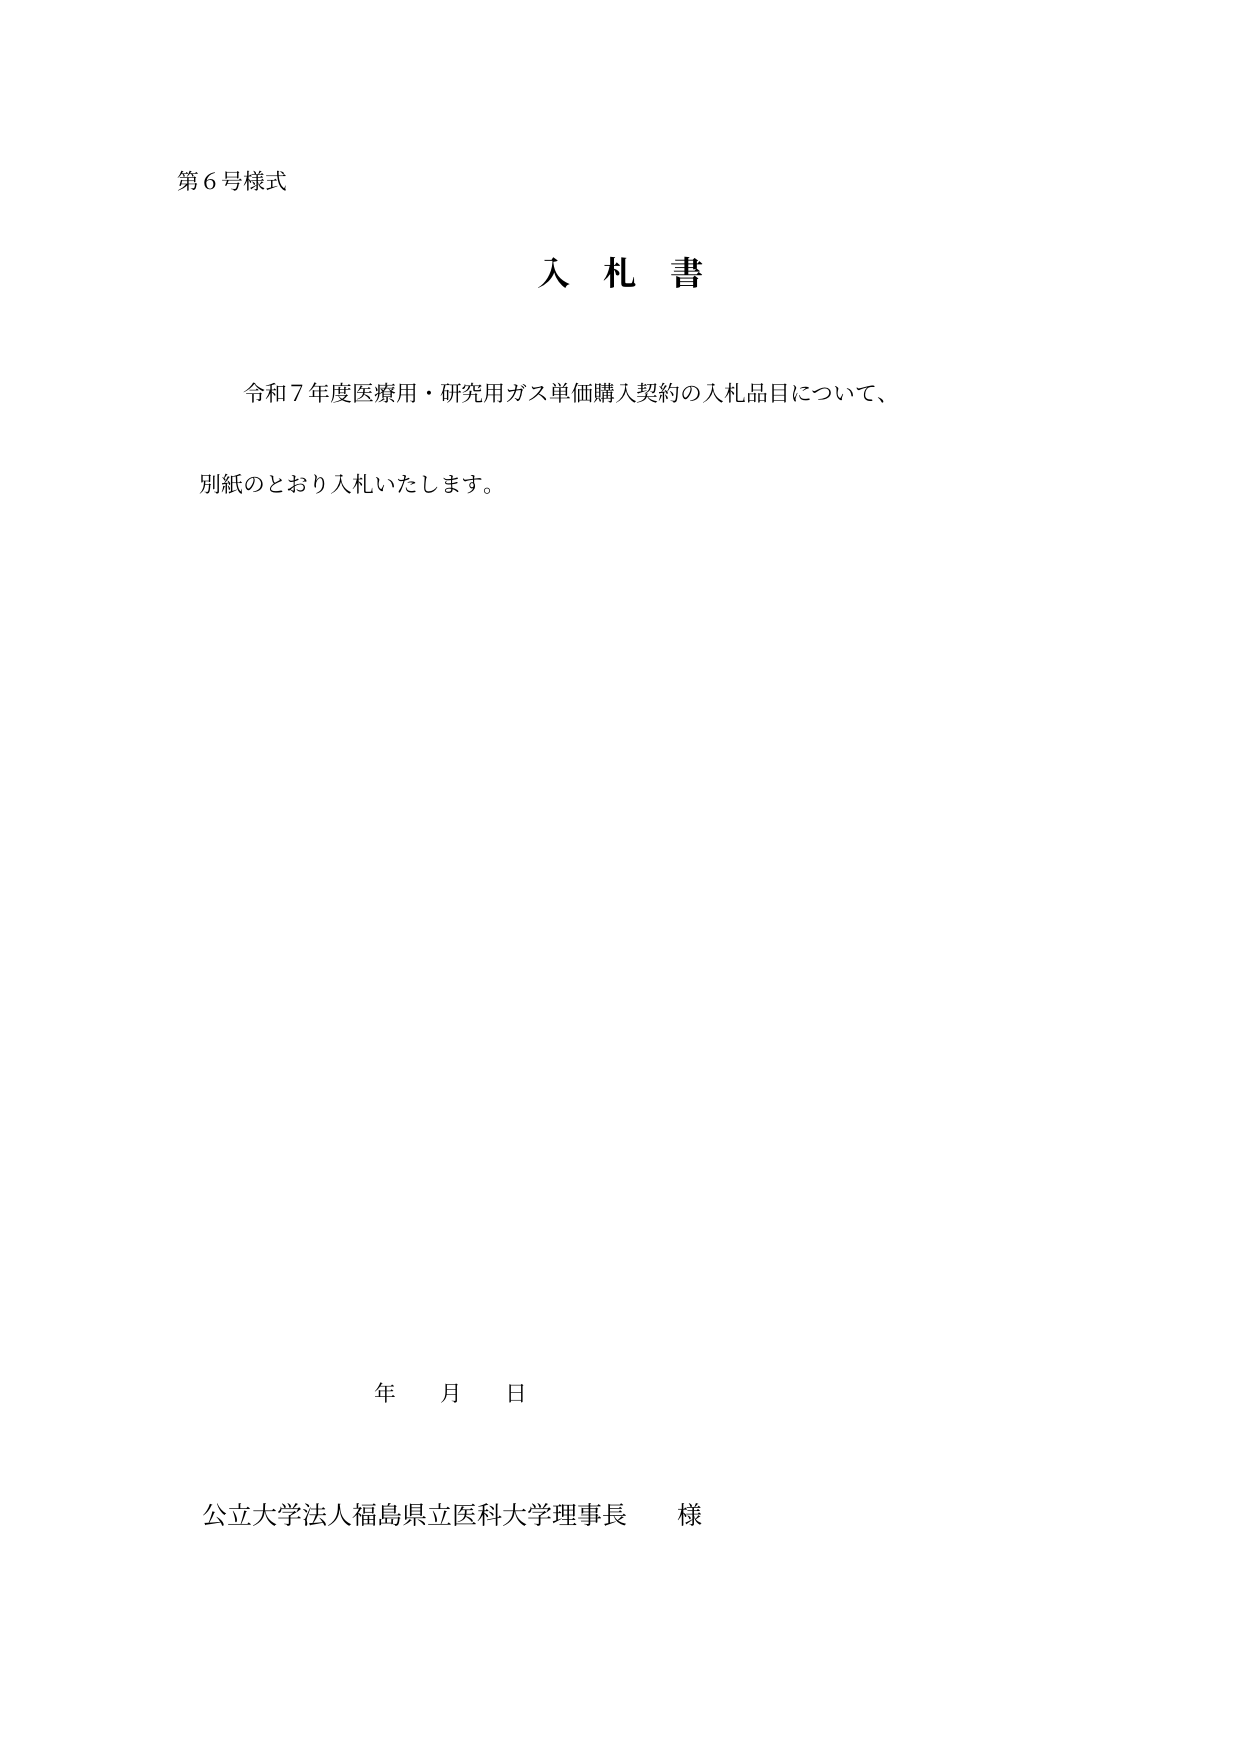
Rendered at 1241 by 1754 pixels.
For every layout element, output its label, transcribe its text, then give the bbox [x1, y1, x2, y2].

text 入 札 書 [177, 240, 1063, 301]
text 別紙のとおり入札いたします。 [177, 453, 1063, 513]
text 公立大学法人福島県立医科大学理事長 様 [177, 1483, 1063, 1544]
text 第６号様式 [177, 149, 1063, 210]
text 年 月 日 [177, 1362, 1063, 1423]
text 令和７年度医療用・研究用ガス単価購入契約の入札品目について、 [177, 362, 1063, 422]
